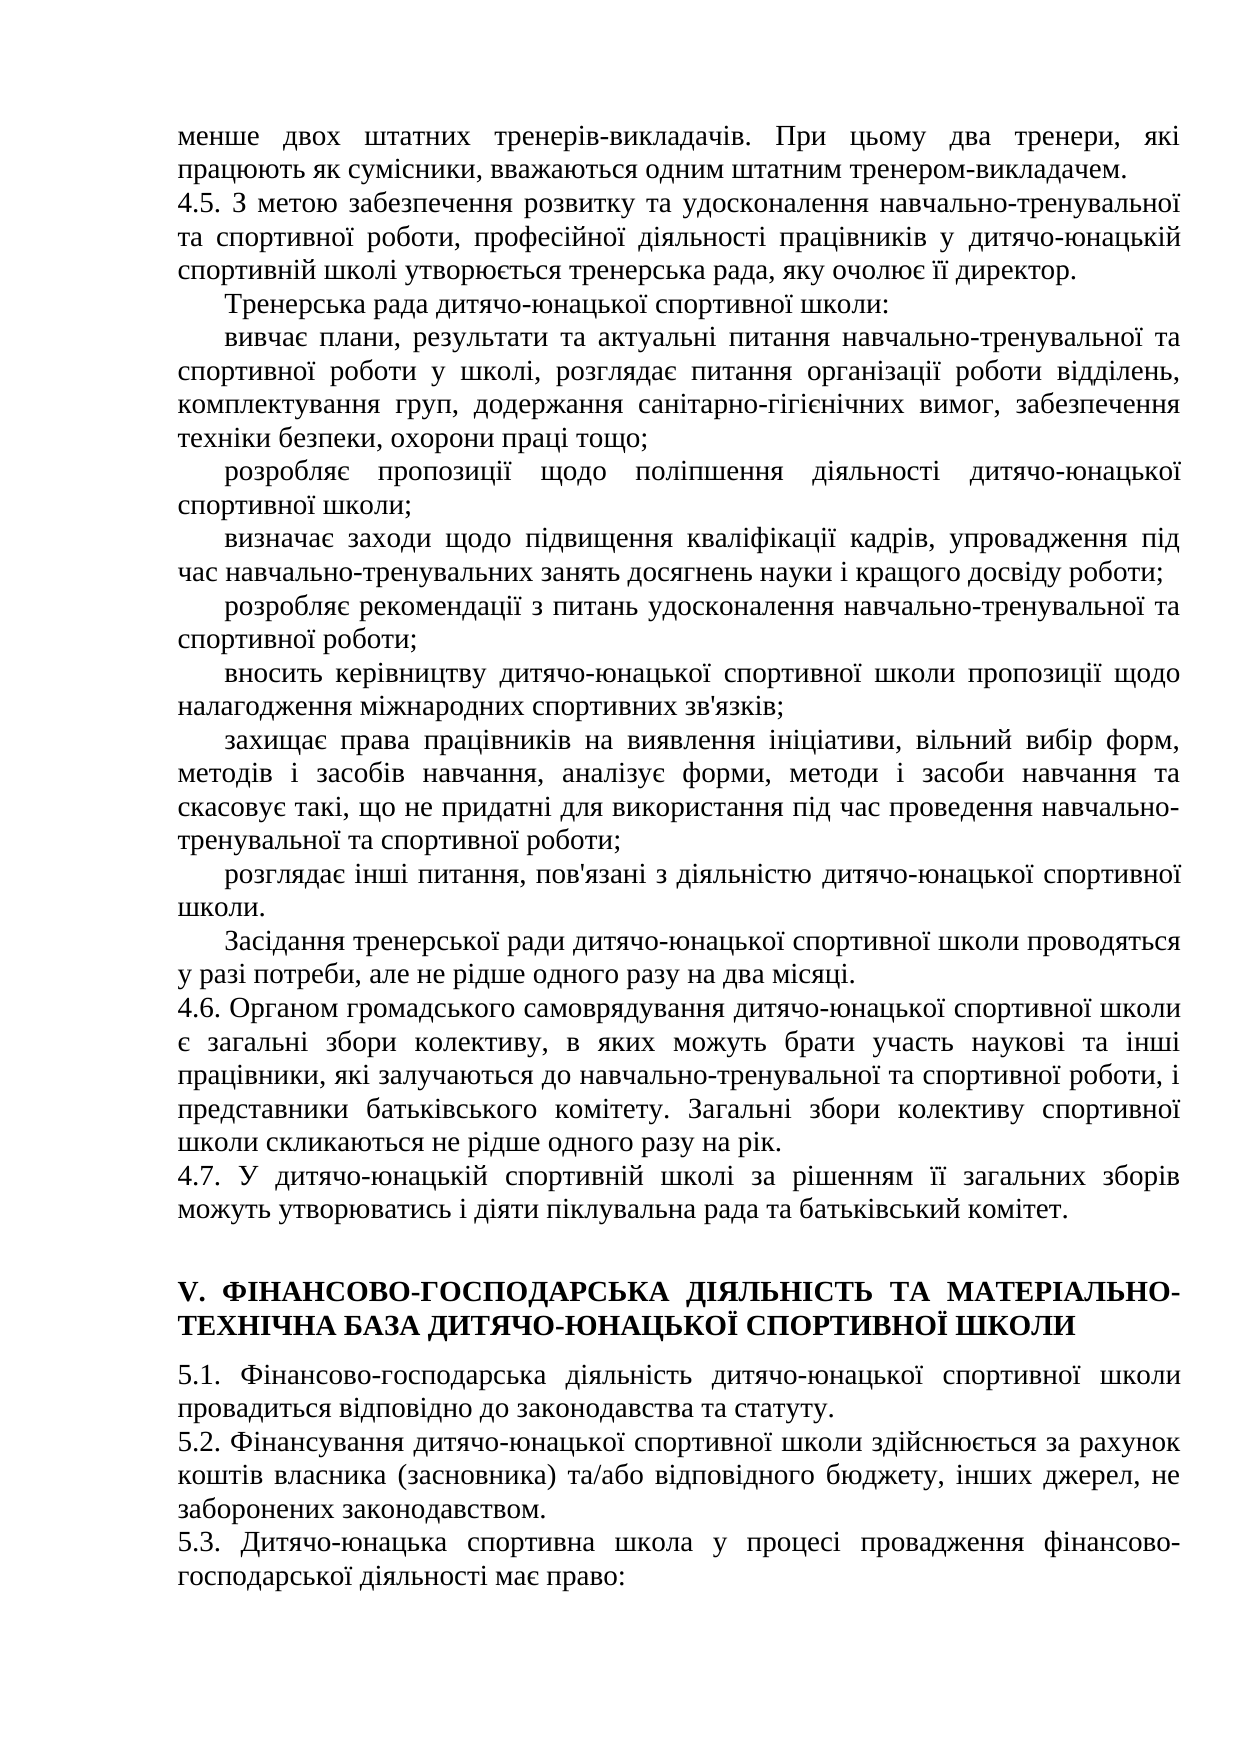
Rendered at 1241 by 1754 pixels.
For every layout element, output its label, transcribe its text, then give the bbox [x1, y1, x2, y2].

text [177, 118, 1181, 185]
text V. ФІНАНСОВО-ГОСПОДАРСЬКА ДІЯЛЬНІСТЬ ТА МАТЕРІАЛЬНО-ТЕХНІЧНА БАЗА ДИТЯЧО-ЮНАЦЬКОЇ СПОРТИВНОЇ ШКОЛИ [177, 1274, 1181, 1341]
text розробляє рекомендації з питань удосконалення навчально-тренувальної та спортивної роботи; [177, 588, 1181, 655]
text вивчає плани, результати та актуальні питання навчально-тренувальної та спортивної роботи у школі, розглядає питання організації роботи відділень, комплектування груп, додержання санітарно-гігієнічних вимог, забезпечення техніки безпеки, охорони праці тощо; [177, 319, 1181, 453]
text 5.2. Фінансування дитячо-юнацької спортивної школи здійснюється за рахунок коштів власника (засновника) та/або відповідного бюджету, інших джерел, не заборонених законодавством. [177, 1424, 1181, 1524]
text вносить керівництву дитячо-юнацької спортивної школи пропозиції щодо налагодження міжнародних спортивних зв'язків; [177, 655, 1181, 722]
text 5.3. Дитячо-юнацька спортивна школа у процесі провадження фінансово-господарської діяльності має право: [177, 1524, 1181, 1592]
text 4.5. З метою забезпечення розвитку та удосконалення навчально-тренувальної та спортивної роботи, професійної діяльності працівників у дитячо-юнацькій спортивній школі утворюється тренерська рада, яку очолює її директор. [177, 185, 1181, 286]
text 4.6. Органом громадського самоврядування дитячо-юнацької спортивної школи є загальні збори колективу, в яких можуть брати участь наукові та інші працівники, які залучаються до навчально-тренувальної та спортивної роботи, і представники батьківського комітету. Загальні збори колективу спортивної школи скликаються не рідше одного разу на рік. [177, 990, 1181, 1158]
text захищає права працівників на виявлення ініціативи, вільний вибір форм, методів і засобів навчання, аналізує форми, методи і засоби навчання та скасовує такі, що не придатні для використання під час проведення навчально-тренувальної та спортивної роботи; [177, 722, 1181, 856]
text 5.1. Фінансово-господарська діяльність дитячо-юнацької спортивної школи провадиться відповідно до законодавства та статуту. [177, 1357, 1181, 1424]
text 4.7. У дитячо-юнацькій спортивній школі за рішенням її загальних зборів можуть утворюватись і діяти піклувальна рада та батьківський комітет. [177, 1158, 1181, 1225]
text визначає заходи щодо підвищення кваліфікації кадрів, упровадження під час навчально-тренувальних занять досягнень науки і кращого досвіду роботи; [177, 521, 1181, 588]
text Тренерська рада дитячо-юнацької спортивної школи: [177, 286, 1181, 319]
text розглядає інші питання, пов'язані з діяльністю дитячо-юнацької спортивної школи. [177, 856, 1181, 923]
text Засідання тренерської ради дитячо-юнацької спортивної школи проводяться у разі потреби, але не рідше одного разу на два місяці. [177, 923, 1181, 990]
text розробляє пропозиції щодо поліпшення діяльності дитячо-юнацької спортивної школи; [177, 453, 1181, 521]
